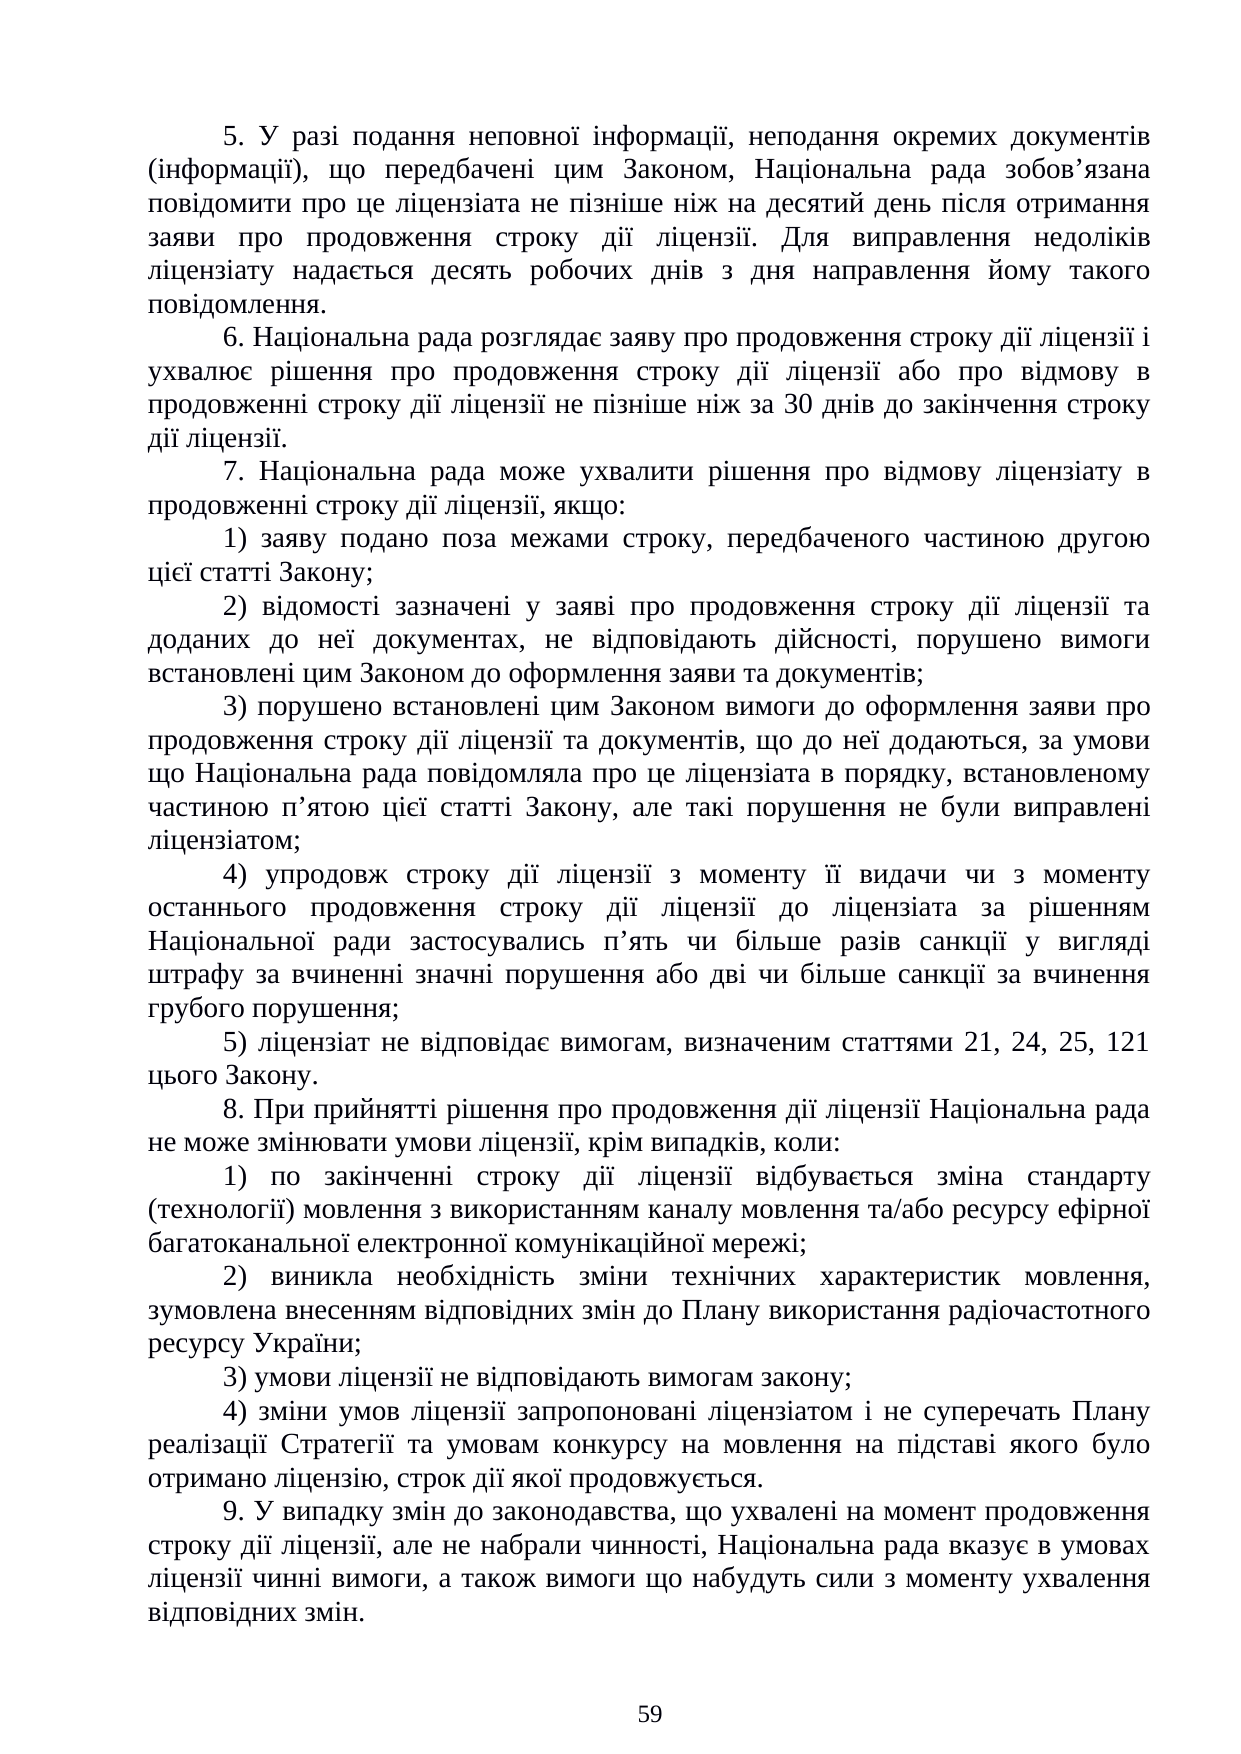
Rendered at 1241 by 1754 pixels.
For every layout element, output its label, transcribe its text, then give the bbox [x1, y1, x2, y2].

text 3) порушено встановлені цим Законом вимоги до оформлення заяви про продовження строку дії ліцензії та документів, що до неї додаються, за умови що Національна рада повідомляла про це ліцензіата в порядку, встановленому частиною п’ятою цієї статті Закону, але такі порушення не були виправлені ліцензіатом; [148, 688, 1152, 856]
text 5) ліцензіат не відповідає вимогам, визначеним статтями 21, 24, 25, 121 цього Закону. [148, 1024, 1152, 1091]
text 2) відомості зазначені у заяві про продовження строку дії ліцензії та доданих до неї документах, не відповідають дійсності, порушено вимоги встановлені цим Законом до оформлення заяви та документів; [148, 588, 1152, 688]
text 1) заяву подано поза межами строку, передбаченого частиною другою цієї статті Закону; [148, 521, 1152, 588]
text 9. У випадку змін до законодавства, що ухвалені на момент продовження строку дії ліцензії, але не набрали чинності, Національна рада вказує в умовах ліцензії чинні вимоги, а також вимоги що набудуть сили з моменту ухвалення відповідних змін. [148, 1493, 1152, 1627]
text 8. При прийнятті рішення про продовження дії ліцензії Національна рада не може змінювати умови ліцензії, крім випадків, коли: [148, 1091, 1152, 1158]
text 4) зміни умов ліцензії запропоновані ліцензіатом і не суперечать Плану реалізації Стратегії та умовам конкурсу на мовлення на підставі якого було отримано ліцензію, строк дії якої продовжується. [148, 1393, 1152, 1493]
text 4) упродовж строку дії ліцензії з моменту її видачи чи з моменту останнього продовження строку дії ліцензії до ліцензіата за рішенням Національної ради застосувались п’ять чи більше разів санкції у вигляді штрафу за вчиненні значні порушення або дві чи більше санкції за вчинення грубого порушення; [148, 856, 1152, 1024]
text 6. Національна рада розглядає заяву про продовження строку дії ліцензії і ухвалює рішення про продовження строку дії ліцензії або про відмову в продовженні строку дії ліцензії не пізніше ніж за 30 днів до закінчення строку дії ліцензії. [148, 319, 1152, 453]
text 5. У разі подання неповної інформації, неподання окремих документів (інформації), що передбачені цим Законом, Національна рада зобов’язана повідомити про це ліцензіата не пізніше ніж на десятий день після отримання заяви про продовження строку дії ліцензії. Для виправлення недоліків ліцензіату надається десять робочих днів з дня направлення йому такого повідомлення. [148, 118, 1152, 319]
text 2) виникла необхідність зміни технічних характеристик мовлення, зумовлена внесенням відповідних змін до Плану використання радіочастотного ресурсу України; [148, 1258, 1152, 1359]
text 7. Національна рада може ухвалити рішення про відмову ліцензіату в продовженні строку дії ліцензії, якщо: [148, 453, 1152, 521]
text 1) по закінченні строку дії ліцензії відбувається зміна стандарту (технології) мовлення з використанням каналу мовлення та/або ресурсу ефірної багатоканальної електронної комунікаційної мережі; [148, 1158, 1152, 1258]
text 3) умови ліцензії не відповідають вимогам закону; [148, 1359, 1152, 1393]
